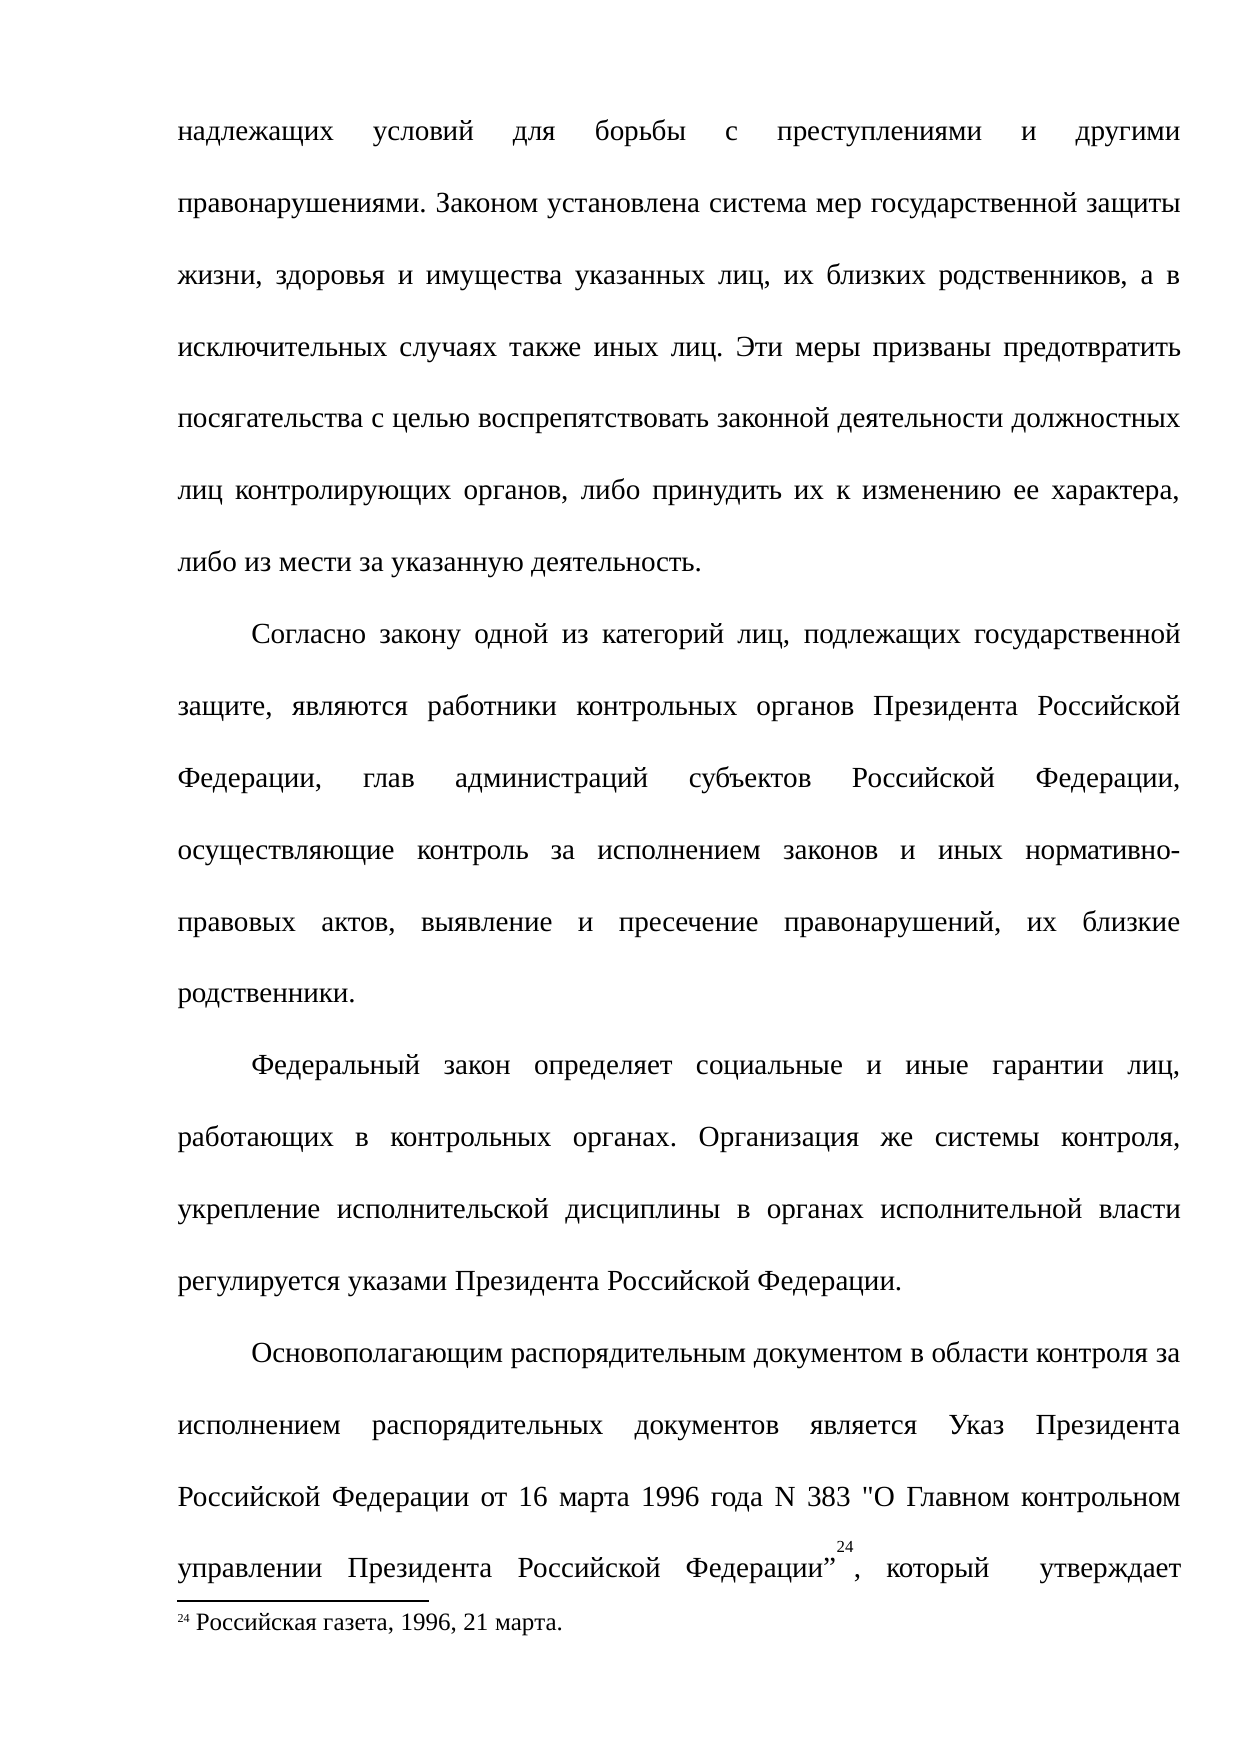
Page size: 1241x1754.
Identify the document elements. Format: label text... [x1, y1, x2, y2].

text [177, 99, 1181, 578]
text Согласно закону одной из категорий лиц, подлежащих государственной защите, являются работники контрольных органов Президента Российской Федерации, глав администраций субъектов Российской Федерации, осуществляющие контроль за исполнением законов и иных нормативно-правовых актов, выявление и пресечение правонарушений, их близкие родственники. [177, 602, 1181, 1009]
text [177, 1321, 1181, 1584]
text Федеральный закон определяет социальные и иные гарантии лиц, работающих в контрольных органах. Организация же системы контроля, укрепление исполнительской дисциплины в органах исполнительной власти регулируется указами Президента Российской Федерации. [177, 1033, 1181, 1297]
